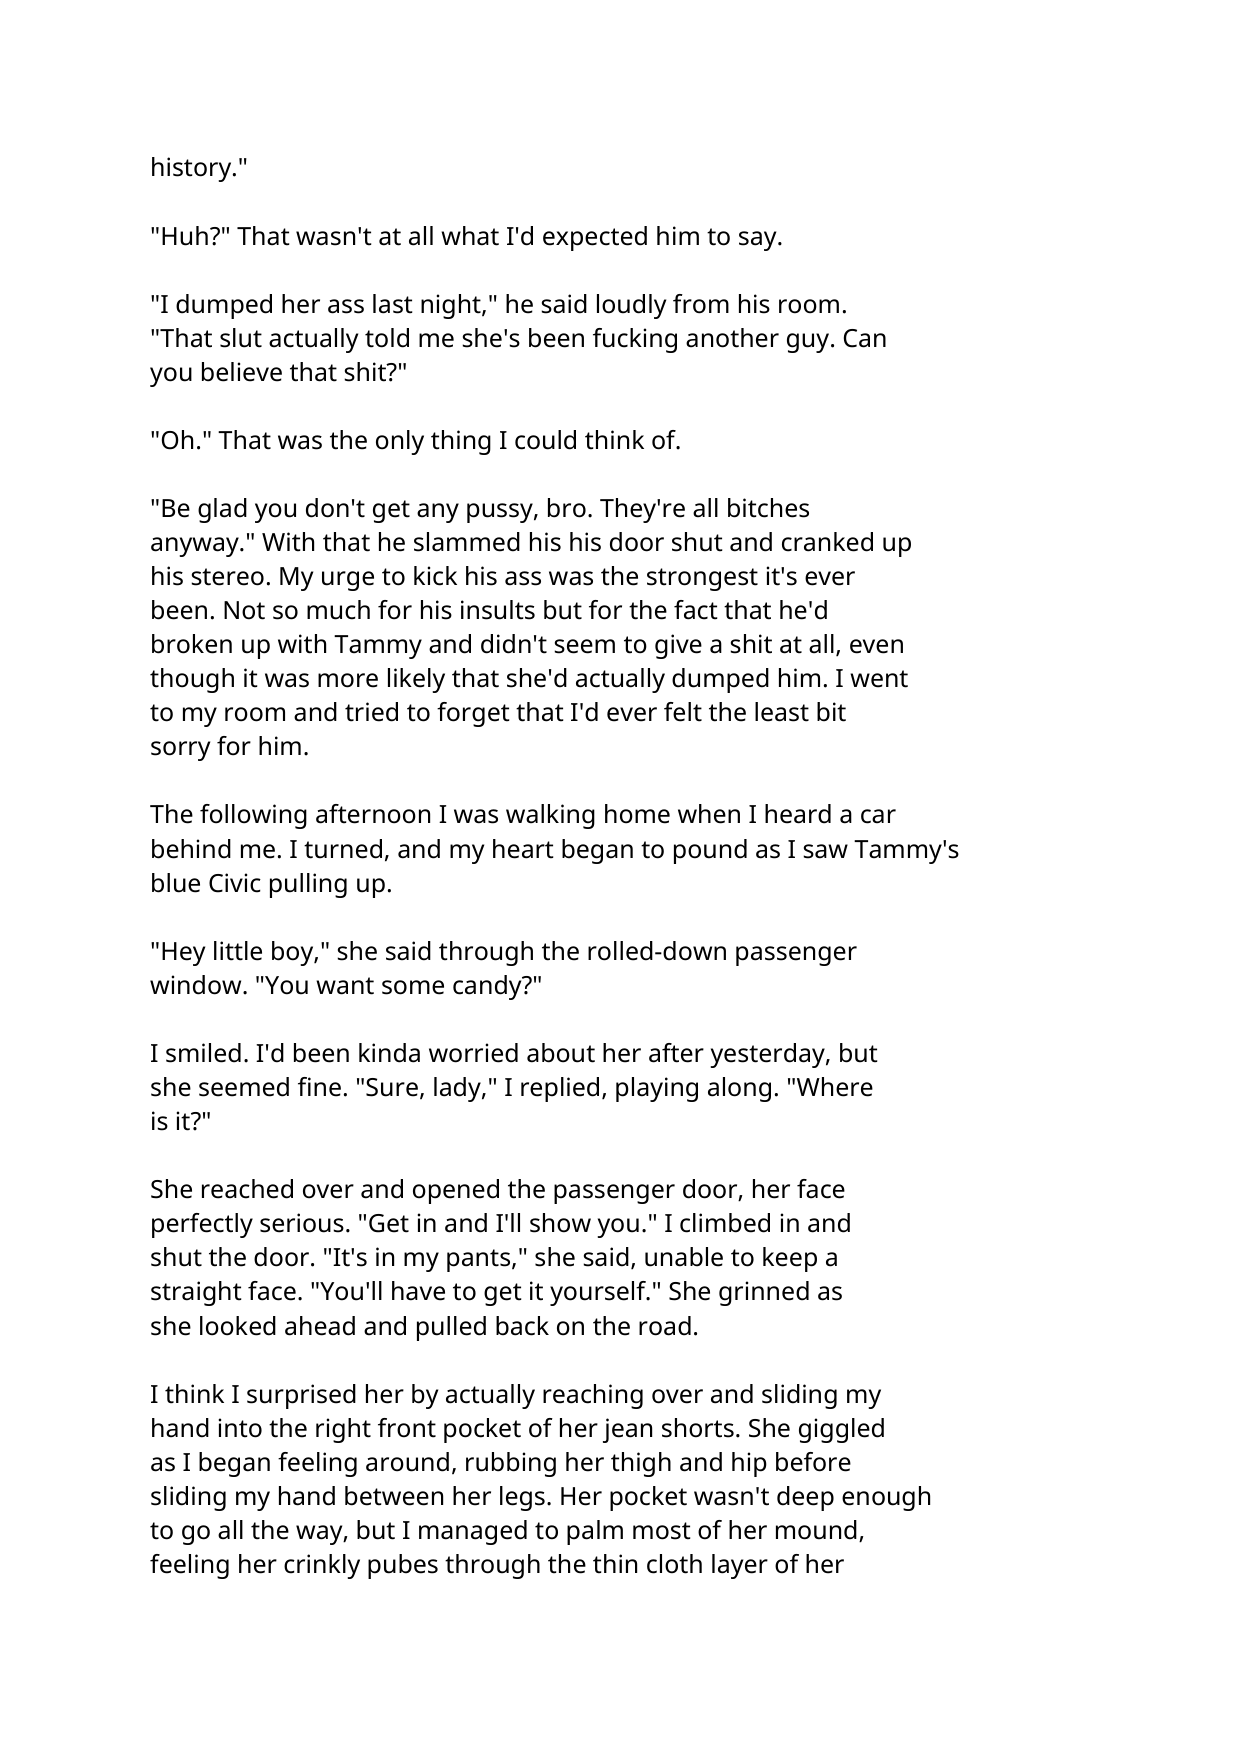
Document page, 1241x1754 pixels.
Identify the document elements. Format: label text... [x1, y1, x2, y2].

text she seemed fine. "Sure, lady," I replied, playing along. "Where [150, 1070, 1090, 1104]
text "I dumped her ass last night," he said loudly from his room. [150, 286, 1090, 320]
text perfectly serious. "Get in and I'll show you." I climbed in and [150, 1206, 1090, 1240]
text shut the door. "It's in my pants," she said, unable to keep a [150, 1240, 1090, 1274]
text to my room and tried to forget that I'd ever felt the least bit [150, 695, 1090, 729]
text behind me. I turned, and my heart began to pound as I saw Tammy's [150, 831, 1090, 865]
text his stereo. My urge to kick his ass was the strongest it's ever [150, 559, 1090, 593]
text The following afternoon I was walking home when I heard a car [150, 797, 1090, 831]
text "Hey little boy," she said through the rolled-down passenger [150, 933, 1090, 967]
text I think I surprised her by actually reaching over and sliding my [150, 1376, 1090, 1410]
text I smiled. I'd been kinda worried about her after yesterday, but [150, 1036, 1090, 1070]
text "Be glad you don't get any pussy, bro. They're all bitches [150, 491, 1090, 525]
text is it?" [150, 1104, 1090, 1138]
text hand into the right front pocket of her jean shorts. She giggled [150, 1410, 1090, 1444]
text been. Not so much for his insults but for the fact that he'd [150, 593, 1090, 627]
text "Huh?" That wasn't at all what I'd expected him to say. [150, 218, 1090, 252]
text broken up with Tammy and didn't seem to give a shit at all, even [150, 627, 1090, 661]
text as I began feeling around, rubbing her thigh and hip before [150, 1444, 1090, 1478]
text to go all the way, but I managed to palm most of her mound, [150, 1512, 1090, 1547]
text "Oh." That was the only thing I could think of. [150, 422, 1090, 457]
text you believe that shit?" [150, 354, 1090, 388]
text She reached over and opened the passenger door, her face [150, 1172, 1090, 1206]
text straight face. "You'll have to get it yourself." She grinned as [150, 1274, 1090, 1308]
text "That slut actually told me she's been fucking another guy. Can [150, 320, 1090, 354]
text she looked ahead and pulled back on the road. [150, 1308, 1090, 1342]
text sliding my hand between her legs. Her pocket wasn't deep enough [150, 1478, 1090, 1512]
text anyway." With that he slammed his his door shut and cranked up [150, 525, 1090, 559]
text window. "You want some candy?" [150, 967, 1090, 1002]
text history." [150, 150, 1090, 184]
text feeling her crinkly pubes through the thin cloth layer of her [150, 1547, 1090, 1581]
text blue Civic pulling up. [150, 865, 1090, 899]
text sorry for him. [150, 729, 1090, 763]
text though it was more likely that she'd actually dumped him. I went [150, 661, 1090, 695]
